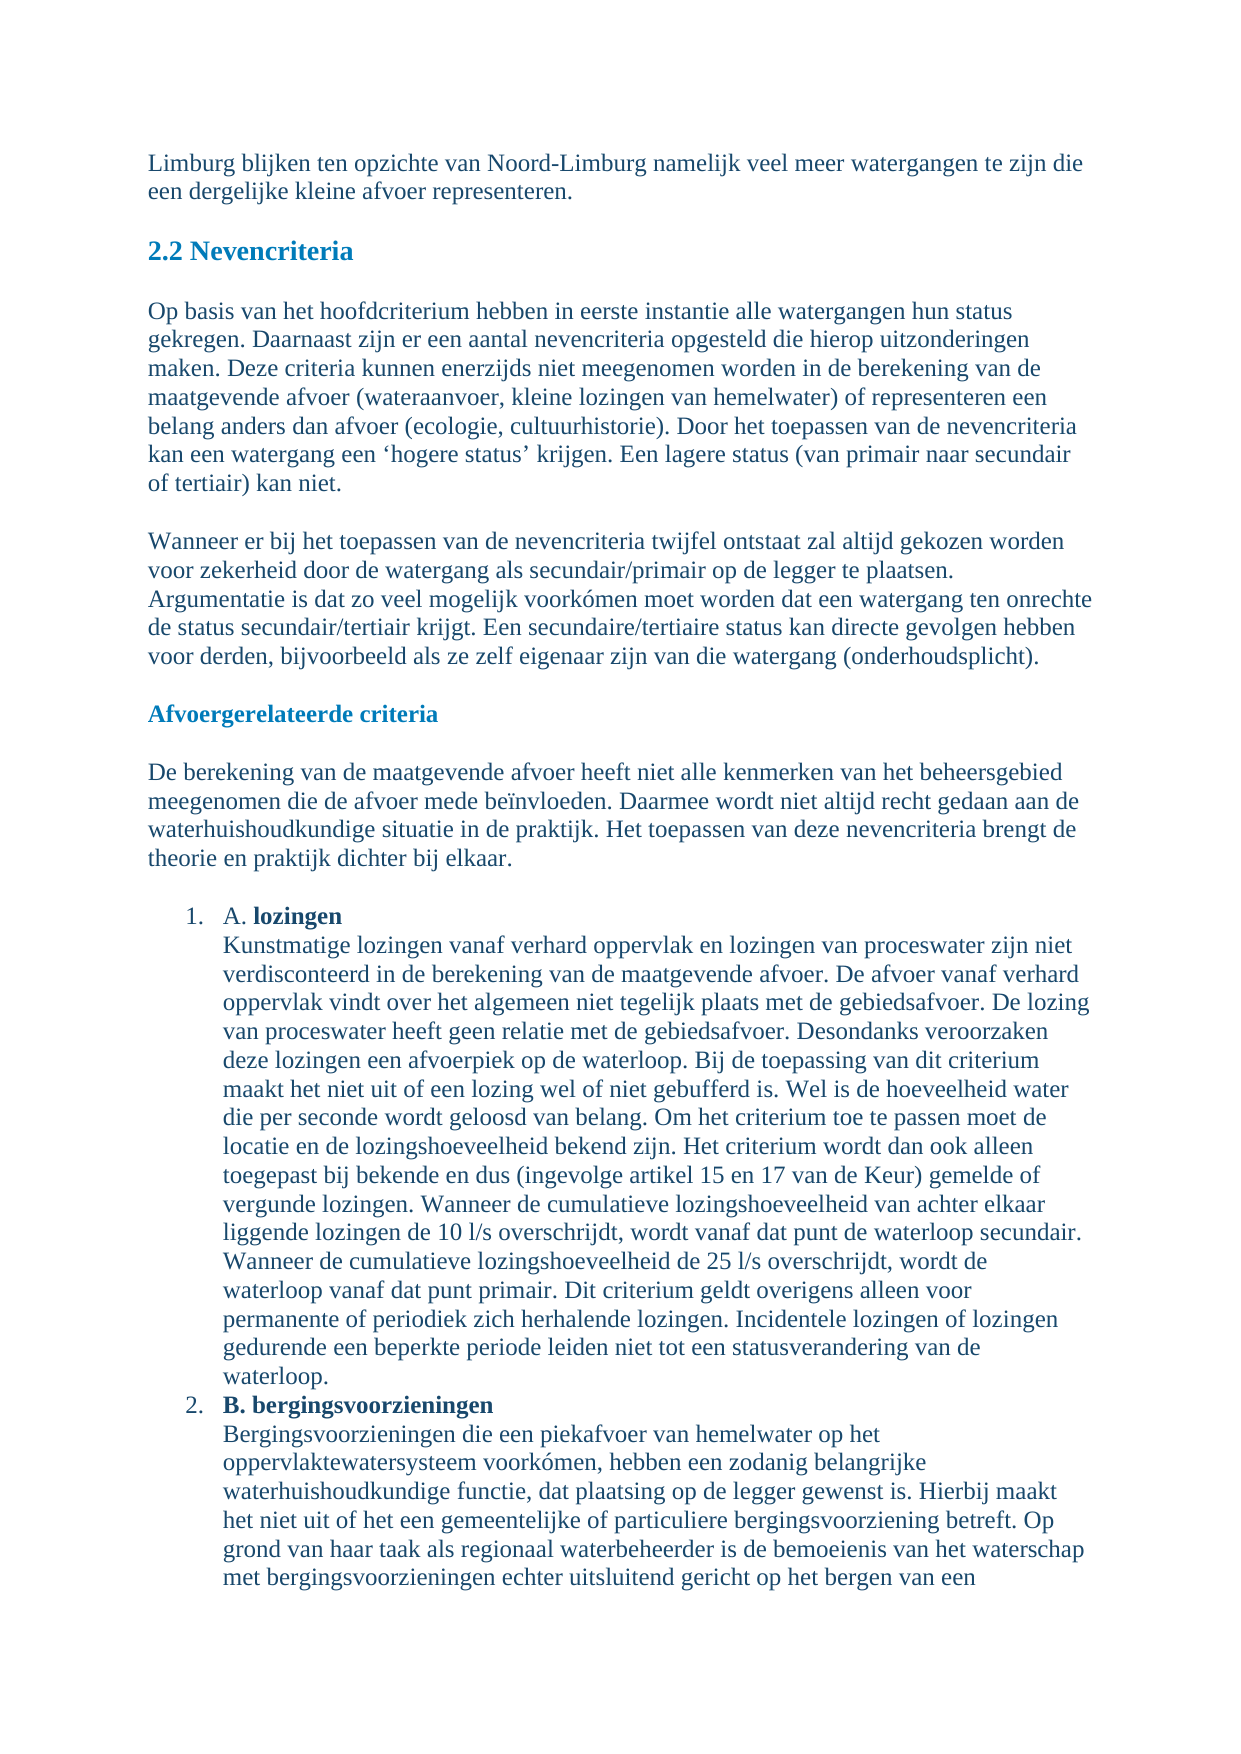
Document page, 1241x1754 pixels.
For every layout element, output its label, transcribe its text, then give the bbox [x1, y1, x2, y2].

text De berekening van de maatgevende afvoer heeft niet alle kenmerken van het beheersgebied meegenomen die de afvoer mede beïnvloeden. Daarmee wordt niet altijd recht gedaan aan de waterhuishoudkundige situatie in de praktijk. Het toepassen van deze nevencriteria brengt de theorie en praktijk dichter bij elkaar. [148, 757, 1093, 872]
text 2.2 Nevencriteria [148, 234, 1093, 267]
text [148, 148, 1093, 205]
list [185, 1390, 1093, 1591]
text Wanneer er bij het toepassen van de nevencriteria twijfel ontstaat zal altijd gekozen worden voor zekerheid door de watergang als secundair/primair op de legger te plaatsen. Argumentatie is dat zo veel mogelijk voorkómen moet worden dat een watergang ten onrechte de status secundair/tertiair krijgt. Een secundaire/tertiaire status kan directe gevolgen hebben voor derden, bijvoorbeeld als ze zelf eigenaar zijn van die watergang (onderhoudsplicht). [148, 526, 1093, 670]
text Afvoergerelateerde criteria [148, 699, 1093, 728]
text Op basis van het hoofdcriterium hebben in eerste instantie alle watergangen hun status gekregen. Daarnaast zijn er een aantal nevencriteria opgesteld die hierop uitzonderingen maken. Deze criteria kunnen enerzijds niet meegenomen worden in de berekening van de maatgevende afvoer (wateraanvoer, kleine lozingen van hemelwater) of representeren een belang anders dan afvoer (ecologie, cultuurhistorie). Door het toepassen van de nevencriteria kan een watergang een ‘hogere status’ krijgen. Een lagere status (van primair naar secundair of tertiair) kan niet. [148, 296, 1093, 497]
list A. lozingen Kunstmatige lozingen vanaf verhard oppervlak en lozingen van proceswater zijn niet verdisconteerd in de berekening van de maatgevende afvoer. De afvoer vanaf verhard oppervlak vindt over het algemeen niet tegelijk plaats met de gebiedsafvoer. De lozing van proceswater heeft geen relatie met de gebiedsafvoer. Desondanks veroorzaken deze lozingen een afvoerpiek op de waterloop. Bij de toepassing van dit criterium maakt het niet uit of een lozing wel of niet gebufferd is. Wel is de hoeveelheid water die per seconde wordt geloosd van belang. Om het criterium toe te passen moet de locatie en de lozingshoeveelheid bekend zijn. Het criterium wordt dan ook alleen toegepast bij bekende en dus (ingevolge artikel 15 en 17 van de Keur) gemelde of vergunde lozingen. Wanneer de cumulatieve lozingshoeveelheid van achter elkaar liggende lozingen de 10 l/s overschrijdt, wordt vanaf dat punt de waterloop secundair. Wanneer de cumulatieve lozingshoeveelheid de 25 l/s overschrijdt, wordt de waterloop vanaf dat punt primair. Dit criterium geldt overigens alleen voor permanente of periodiek zich herhalende lozingen. Incidentele lozingen of lozingen gedurende een beperkte periode leiden niet tot een statusverandering van de waterloop. [185, 901, 1093, 1390]
